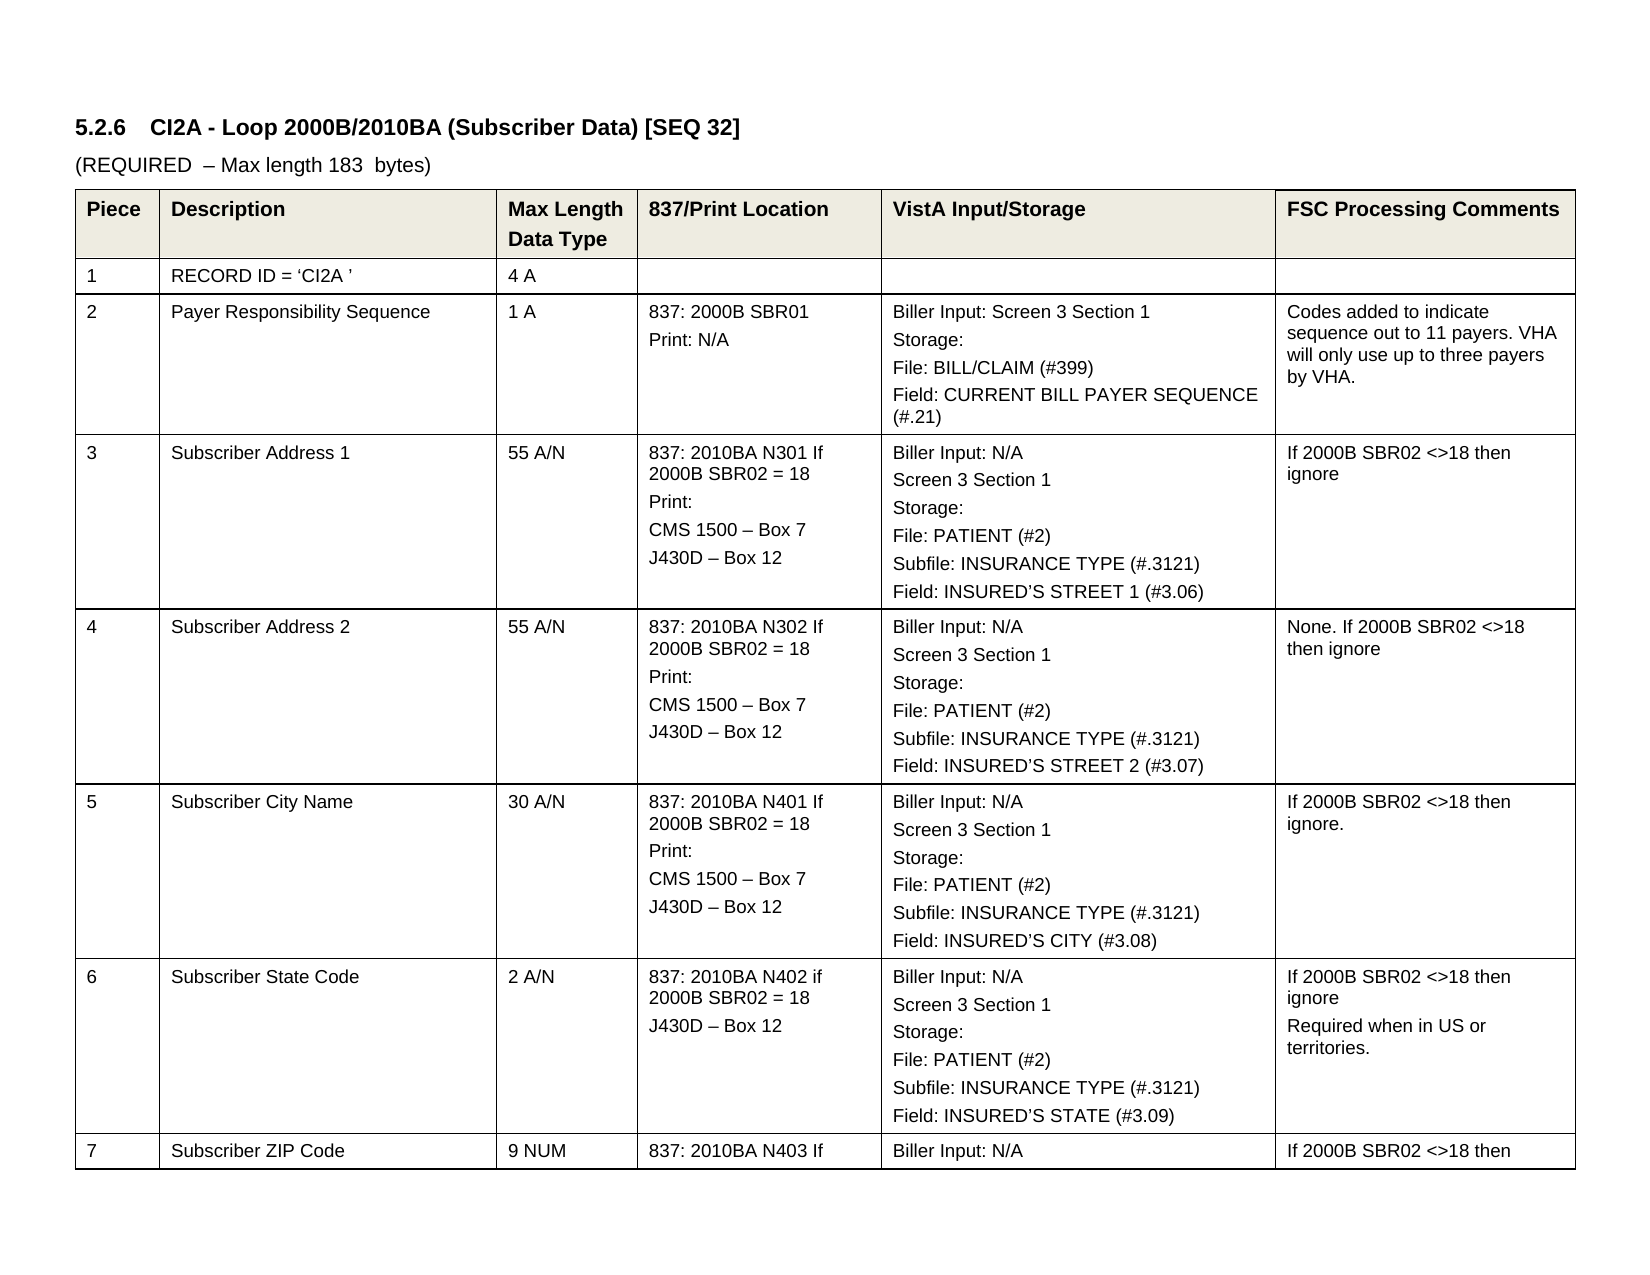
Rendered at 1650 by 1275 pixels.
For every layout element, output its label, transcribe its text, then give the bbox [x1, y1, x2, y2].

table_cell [638, 1134, 881, 1168]
table_cell 4 [76, 610, 159, 783]
table_cell Subscriber Address 1 [160, 435, 496, 608]
table_header VistA Input/Storage [882, 190, 1275, 257]
table_cell 9 NUM [497, 1134, 637, 1168]
table_cell 4 A [497, 259, 637, 293]
table_cell Payer Responsibility Sequence [160, 295, 496, 434]
table_cell 837: 2000B SBR01 Print: N/A [638, 295, 881, 434]
table_cell Subscriber State Code [160, 959, 496, 1132]
table_header Description [160, 190, 496, 257]
table_cell Biller Input: Screen 3 Section 1 Storage: File: BILL/CLAIM (#399) Field: CURRENT BILL PAYER SEQUENCE (#.21) [882, 295, 1275, 434]
table_cell RECORD ID = ‘CI2A ’ [160, 259, 496, 293]
table_header FSC Processing Comments [1276, 191, 1575, 257]
table_cell 7 [76, 1134, 159, 1168]
table_cell 55 A/N [497, 435, 637, 608]
table_cell 5 [76, 785, 159, 958]
table_cell Biller Input: N/A Screen 3 Section 1 Storage: File: PATIENT (#2) Subfile: INSURANCE TYPE (#.3121) Field: INSURED’S STREET 1 (#3.06) [882, 435, 1275, 608]
table_cell If 2000B SBR02 <>18 then ignore [1276, 435, 1575, 608]
text (REQUIRED – Max length 183 bytes) [75, 153, 1575, 177]
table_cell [882, 1134, 1275, 1168]
table_cell 30 A/N [497, 785, 637, 958]
table_cell None. If 2000B SBR02 <>18 then ignore [1276, 610, 1575, 783]
table_cell 2 A/N [497, 959, 637, 1132]
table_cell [1276, 1134, 1575, 1168]
table_cell If 2000B SBR02 <>18 then ignore Required when in US or territories. [1276, 959, 1575, 1132]
table_cell 55 A/N [497, 610, 637, 783]
table_cell [1276, 259, 1575, 293]
table_cell Subscriber ZIP Code [160, 1134, 496, 1168]
table_header Max Length Data Type [497, 190, 637, 257]
subtitle CI2A - Loop 2000B/2010BA (Subscriber Data) [SEQ 32] [75, 114, 1575, 140]
table_cell Biller Input: N/A Screen 3 Section 1 Storage: File: PATIENT (#2) Subfile: INSURANCE TYPE (#.3121) Field: INSURED’S STREET 2 (#3.07) [882, 610, 1275, 783]
table_cell 2 [76, 295, 159, 434]
table_cell Subscriber Address 2 [160, 610, 496, 783]
table_cell 837: 2010BA N302 If 2000B SBR02 = 18 Print: CMS 1500 – Box 7 J430D – Box 12 [638, 610, 881, 783]
table_header 837/Print Location [638, 190, 881, 257]
table_cell 837: 2010BA N402 if 2000B SBR02 = 18 J430D – Box 12 [638, 959, 881, 1132]
table_cell [882, 259, 1275, 293]
table_cell 837: 2010BA N401 If 2000B SBR02 = 18 Print: CMS 1500 – Box 7 J430D – Box 12 [638, 785, 881, 958]
table_cell Subscriber City Name [160, 785, 496, 958]
table_cell 6 [76, 959, 159, 1132]
table_cell 1 A [497, 295, 637, 434]
table_cell 837: 2010BA N301 If 2000B SBR02 = 18 Print: CMS 1500 – Box 7 J430D – Box 12 [638, 435, 881, 608]
table_cell Biller Input: N/A Screen 3 Section 1 Storage: File: PATIENT (#2) Subfile: INSURANCE TYPE (#.3121) Field: INSURED’S CITY (#3.08) [882, 785, 1275, 958]
table_cell Biller Input: N/A Screen 3 Section 1 Storage: File: PATIENT (#2) Subfile: INSURANCE TYPE (#.3121) Field: INSURED’S STATE (#3.09) [882, 959, 1275, 1132]
table_cell [638, 259, 881, 293]
table_cell If 2000B SBR02 <>18 then ignore. [1276, 785, 1575, 958]
table_header Piece [76, 190, 159, 257]
table_cell 3 [76, 435, 159, 608]
table_cell 1 [76, 259, 159, 293]
table_cell Codes added to indicate sequence out to 11 payers. VHA will only use up to three payers by VHA. [1276, 295, 1575, 434]
